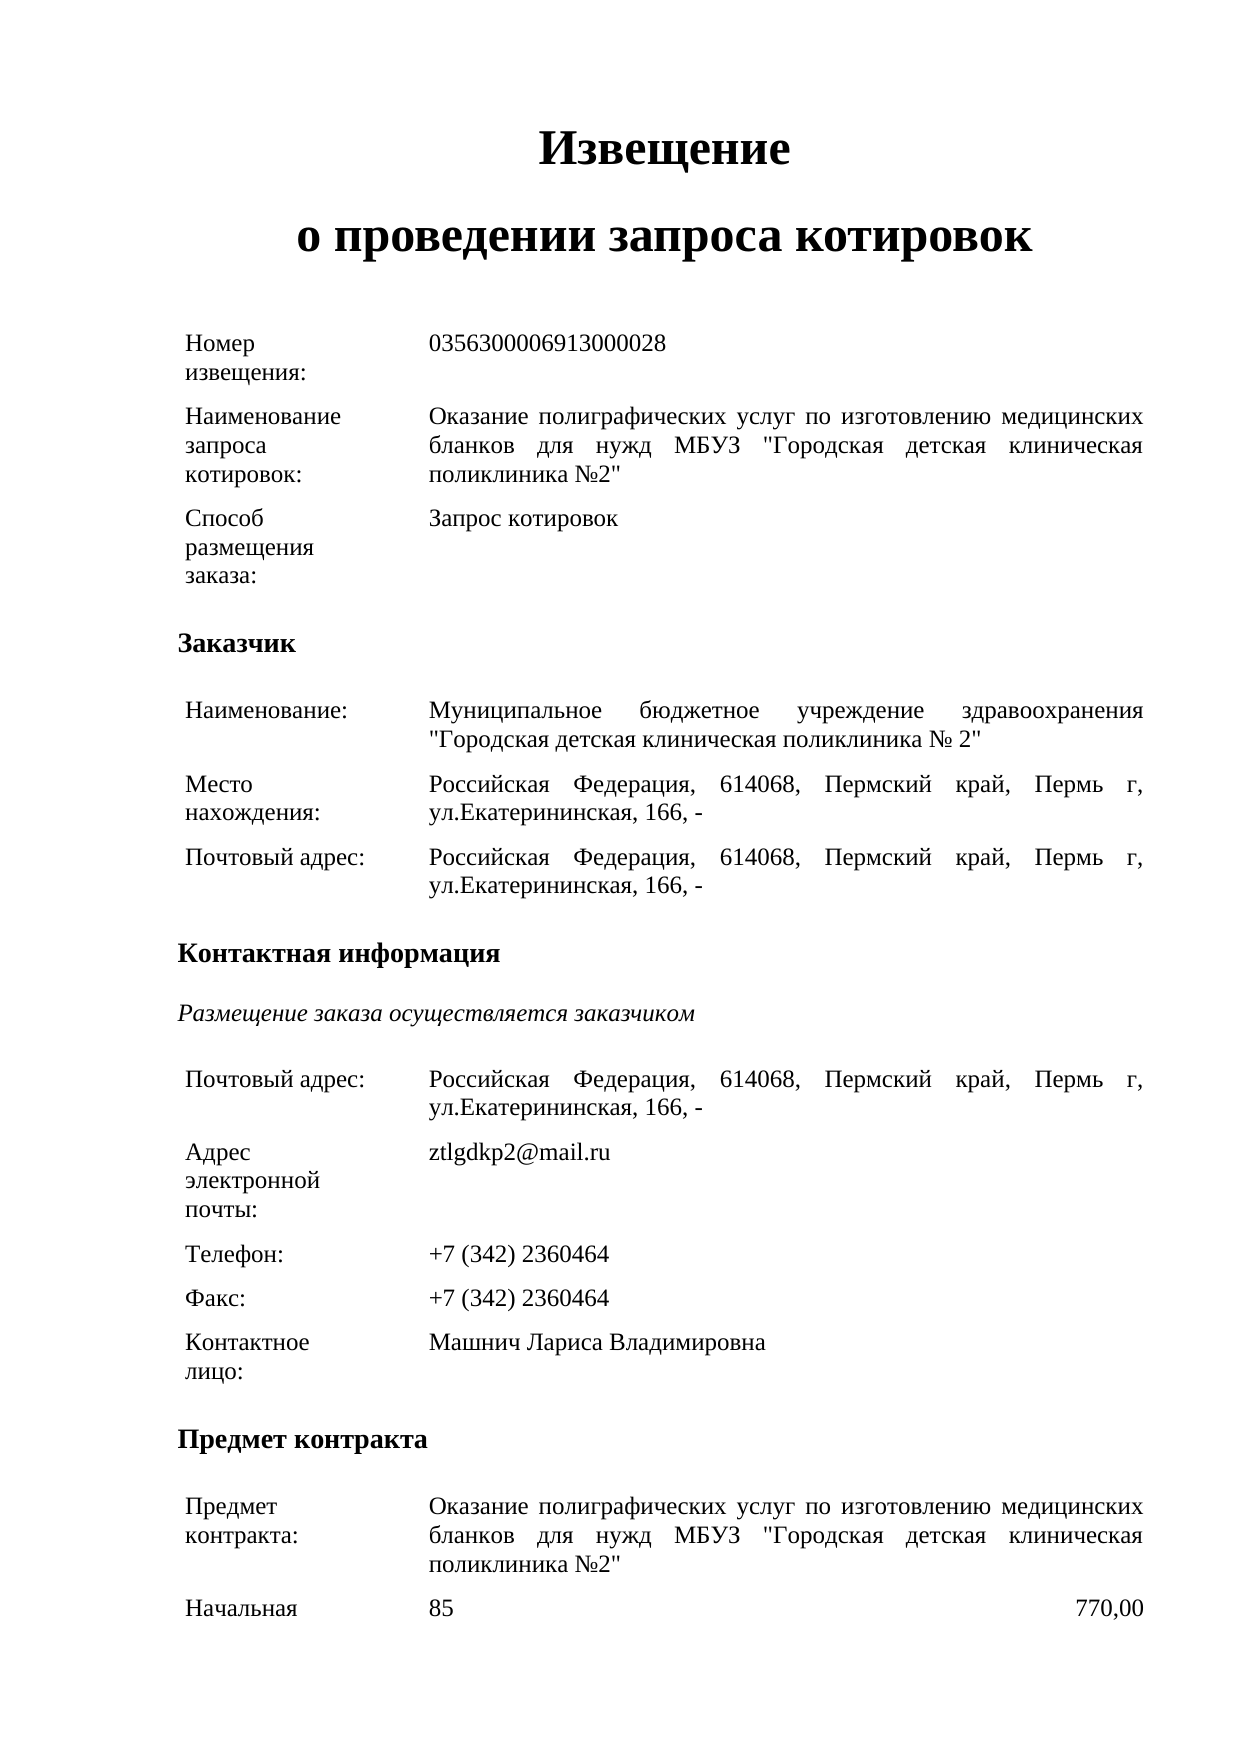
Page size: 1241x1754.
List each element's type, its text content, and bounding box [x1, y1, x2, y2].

text о проведении запроса котировок [177, 205, 1152, 262]
text Извещение [177, 118, 1152, 176]
table_cell Российская Федерация, 614068, Пермский край, Пермь г, ул.Екатерининская, 166, - [421, 761, 1152, 834]
text Предмет контракта [177, 1422, 1152, 1454]
table_cell Телефон: [177, 1231, 421, 1275]
table_cell Машнич Лариса Владимировна [421, 1320, 1152, 1393]
text Размещение заказа осуществляется заказчиком [177, 998, 1152, 1027]
table_cell Способ размещения заказа: [177, 495, 421, 597]
text Заказчик [177, 626, 1152, 659]
table_cell Оказание полиграфических услуг по изготовлению медицинских бланков для нужд МБУЗ "Городская детская клиническая поликлиника №2" [421, 393, 1152, 495]
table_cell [177, 1585, 421, 1630]
table_cell Российская Федерация, 614068, Пермский край, Пермь г, ул.Екатерининская, 166, - [421, 834, 1152, 907]
table_cell Запрос котировок [421, 495, 1152, 597]
table_header Муниципальное бюджетное учреждение здравоохранения "Городская детская клиническая поликлиника № 2" [421, 688, 1152, 761]
table_header Номер извещения: [177, 320, 421, 393]
table_header Российская Федерация, 614068, Пермский край, Пермь г, ул.Екатерининская, 166, - [421, 1056, 1152, 1129]
table_header Наименование: [177, 688, 421, 761]
table_header Предмет контракта: [177, 1484, 421, 1585]
table_cell Контактное лицо: [177, 1320, 421, 1393]
table_header Оказание полиграфических услуг по изготовлению медицинских бланков для нужд МБУЗ "Городская детская клиническая поликлиника №2" [421, 1484, 1152, 1585]
table_cell Адрес электронной почты: [177, 1129, 421, 1231]
table_cell Почтовый адрес: [177, 834, 421, 907]
table_cell +7 (342) 2360464 [421, 1275, 1152, 1319]
table_header 0356300006913000028 [421, 320, 1152, 393]
text Контактная информация [177, 936, 1152, 969]
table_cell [421, 1585, 1152, 1630]
table_cell Место нахождения: [177, 761, 421, 834]
table_cell Факс: [177, 1275, 421, 1319]
table_cell ztlgdkp2@mail.ru [421, 1129, 1152, 1231]
table_cell +7 (342) 2360464 [421, 1231, 1152, 1275]
table_header Почтовый адрес: [177, 1056, 421, 1129]
table_cell Наименование запроса котировок: [177, 393, 421, 495]
